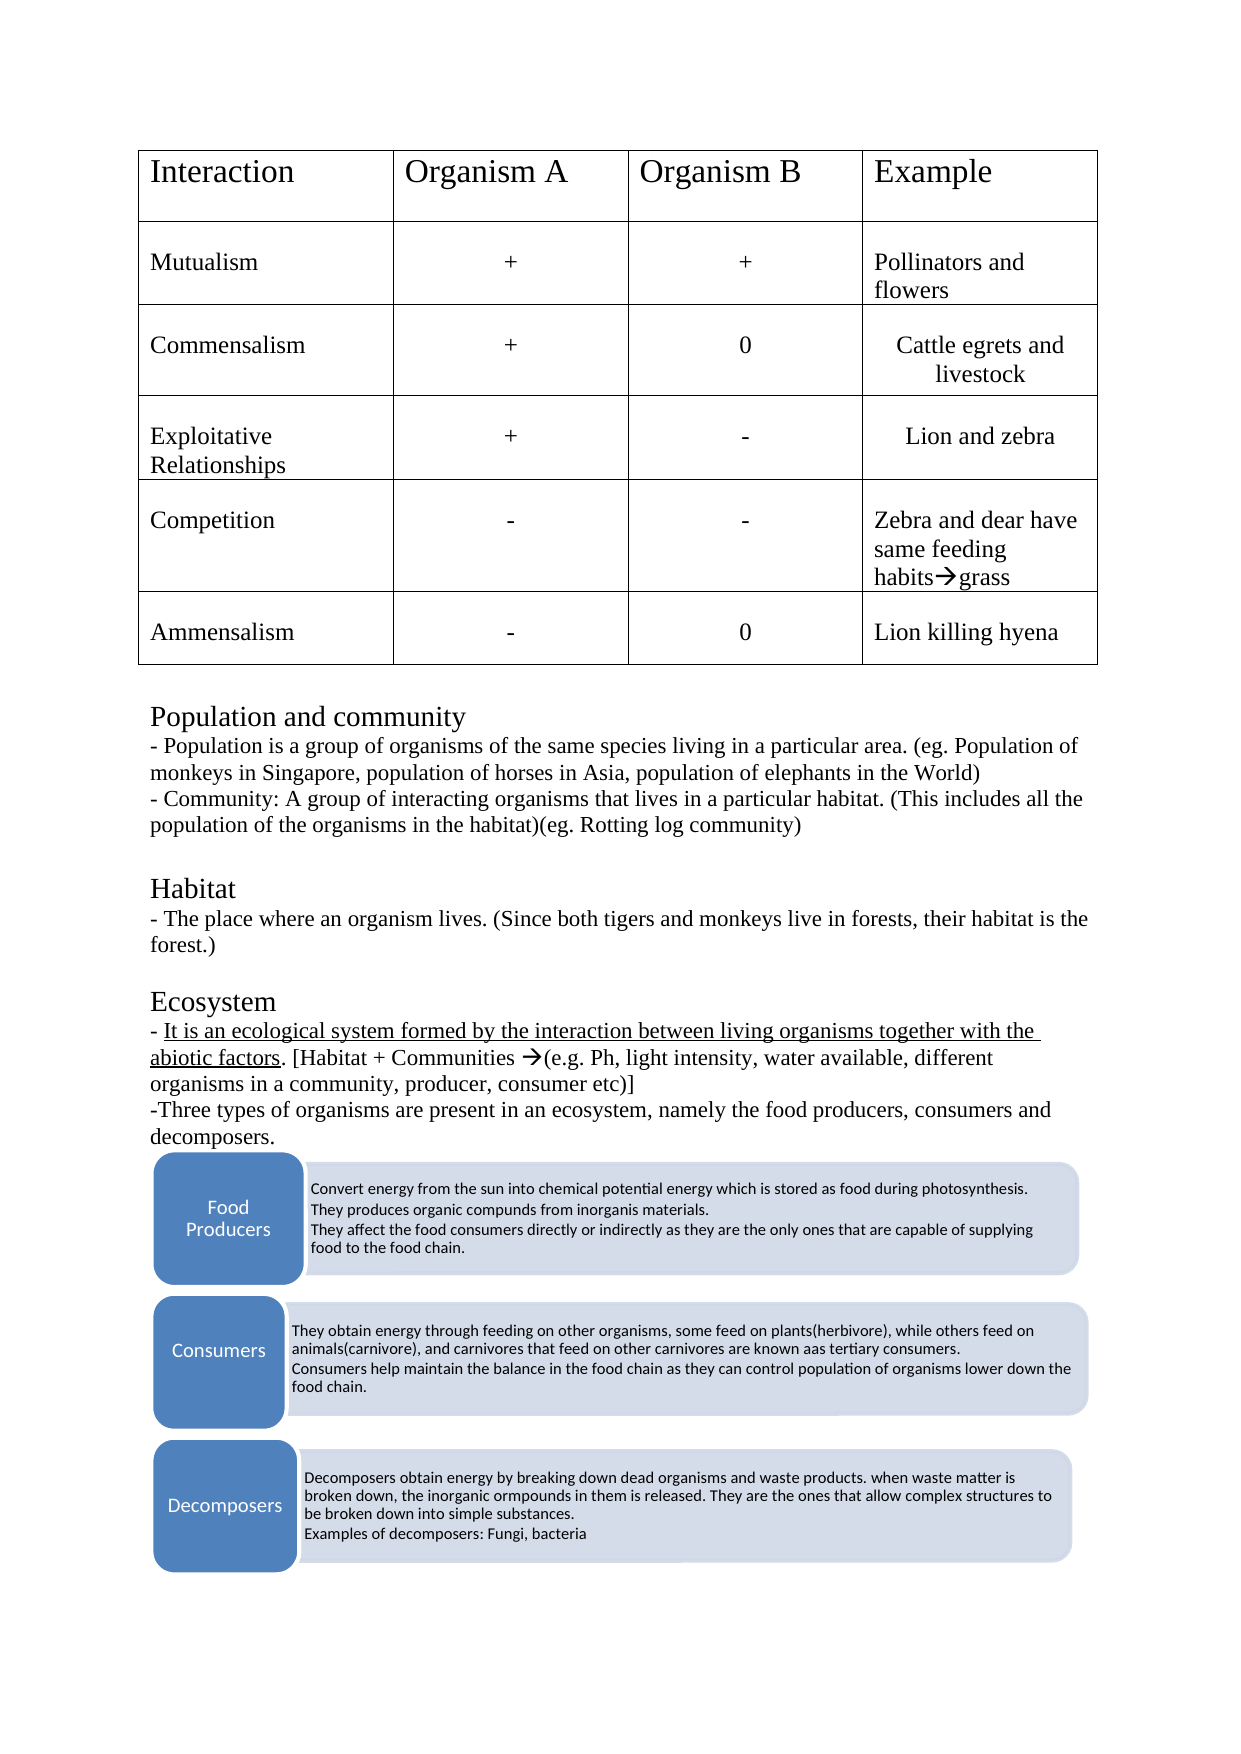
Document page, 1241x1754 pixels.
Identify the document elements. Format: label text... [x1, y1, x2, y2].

table_cell Commensalism [139, 305, 393, 395]
table_header Organism A [394, 151, 628, 221]
table_cell - [629, 480, 862, 591]
table_cell - [394, 480, 628, 591]
table_cell Pollinators and flowers [863, 222, 1097, 304]
table_header Interaction [139, 151, 393, 221]
table_header Example [863, 151, 1097, 221]
table_cell Mutualism [139, 222, 393, 304]
table_cell + [629, 222, 862, 304]
table_cell Ammensalism [139, 592, 393, 664]
text -Three types of organisms are present in an ecosystem, namely the food producers, consumers and decomposers. [150, 1096, 1090, 1149]
table_cell Lion killing hyena [863, 592, 1097, 664]
text Habitat [150, 871, 1090, 905]
table_header Organism B [629, 151, 862, 221]
table_cell 0 [629, 592, 862, 664]
table_cell + [394, 305, 628, 395]
table_cell 0 [629, 305, 862, 395]
table_cell - [629, 396, 862, 479]
table_cell Cattle egrets and livestock [863, 305, 1097, 395]
table_cell - [394, 592, 628, 664]
table_cell Zebra and dear have same feeding habitsgrass [863, 480, 1097, 591]
text Population and community [150, 699, 1090, 732]
table_cell + [394, 222, 628, 304]
text - The place where an organism lives. (Since both tigers and monkeys live in forests, their habitat is the forest.) [150, 905, 1090, 957]
table_cell Exploitative Relationships [139, 396, 393, 479]
table_cell Lion and zebra [863, 396, 1097, 479]
table_cell + [394, 396, 628, 479]
table_cell Competition [139, 480, 393, 591]
text - Population is a group of organisms of the same species living in a particular area. (eg. Population of monkeys in Singapore, population of horses in Asia, population of elephants in the World) [150, 732, 1090, 785]
text - It is an ecological system formed by the interaction between living organisms together with the abiotic factors. [Habitat + Communities (e.g. Ph, light intensity, water available, different organisms in a community, producer, consumer etc)] [150, 1017, 1090, 1096]
text - Community: A group of interacting organisms that lives in a particular habitat. (This includes all the population of the organisms in the habitat)(eg. Rotting log community) [150, 785, 1090, 838]
text Ecosystem [150, 984, 1090, 1017]
